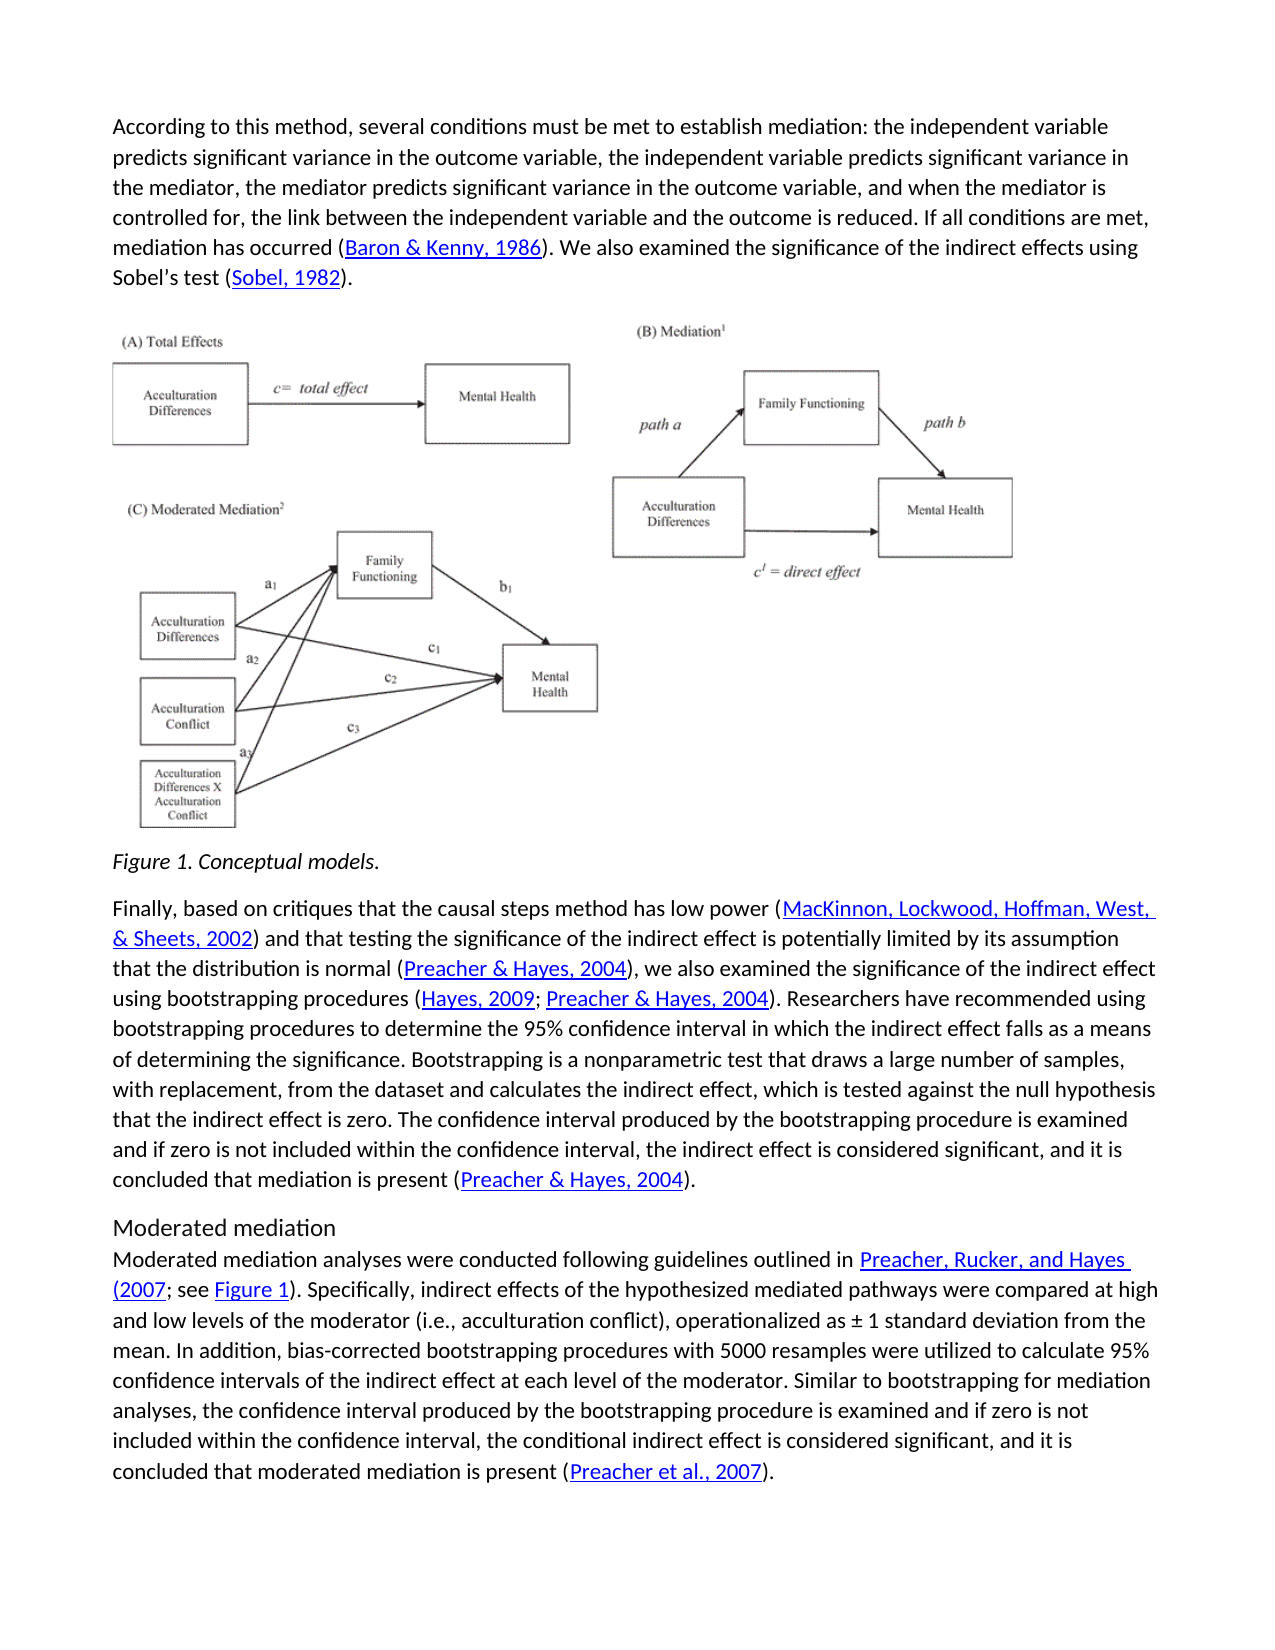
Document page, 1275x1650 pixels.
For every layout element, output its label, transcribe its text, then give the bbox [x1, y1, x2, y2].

text Figure 1. Conceptual models. [112, 847, 1162, 875]
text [112, 112, 1162, 828]
text Finally, based on critiques that the causal steps method has low power (MacKinnon, Lockwood, Hoffman, West, & Sheets, 2002) and that testing the significance of the indirect effect is potentially limited by its assumption that the distribution is normal (Preacher & Hayes, 2004), we also examined the significance of the indirect effect using bootstrapping procedures (Hayes, 2009; Preacher & Hayes, 2004). Researchers have recommended using bootstrapping procedures to determine the 95% confidence interval in which the indirect effect falls as a means of determining the significance. Bootstrapping is a nonparametric test that draws a large number of samples, with replacement, from the dataset and calculates the indirect effect, which is tested against the null hypothesis that the indirect effect is zero. The confidence interval produced by the bootstrapping procedure is examined and if zero is not included within the confidence interval, the indirect effect is considered significant, and it is concluded that mediation is present (Preacher & Hayes, 2004). [112, 894, 1162, 1193]
text Moderated mediation analyses were conducted following guidelines outlined in Preacher, Rucker, and Hayes (2007; see Figure 1). Specifically, indirect effects of the hypothesized mediated pathways were compared at high and low levels of the moderator (i.e., acculturation conflict), operationalized as ± 1 standard deviation from the mean. In addition, bias-corrected bootstrapping procedures with 5000 resamples were utilized to calculate 95% confidence intervals of the indirect effect at each level of the moderator. Similar to bootstrapping for mediation analyses, the confidence interval produced by the bootstrapping procedure is examined and if zero is not included within the confidence interval, the conditional indirect effect is considered significant, and it is concluded that moderated mediation is present (Preacher et al., 2007). [112, 1245, 1162, 1485]
picture [112, 323, 1013, 828]
subtitle Moderated mediation [112, 1212, 1162, 1243]
